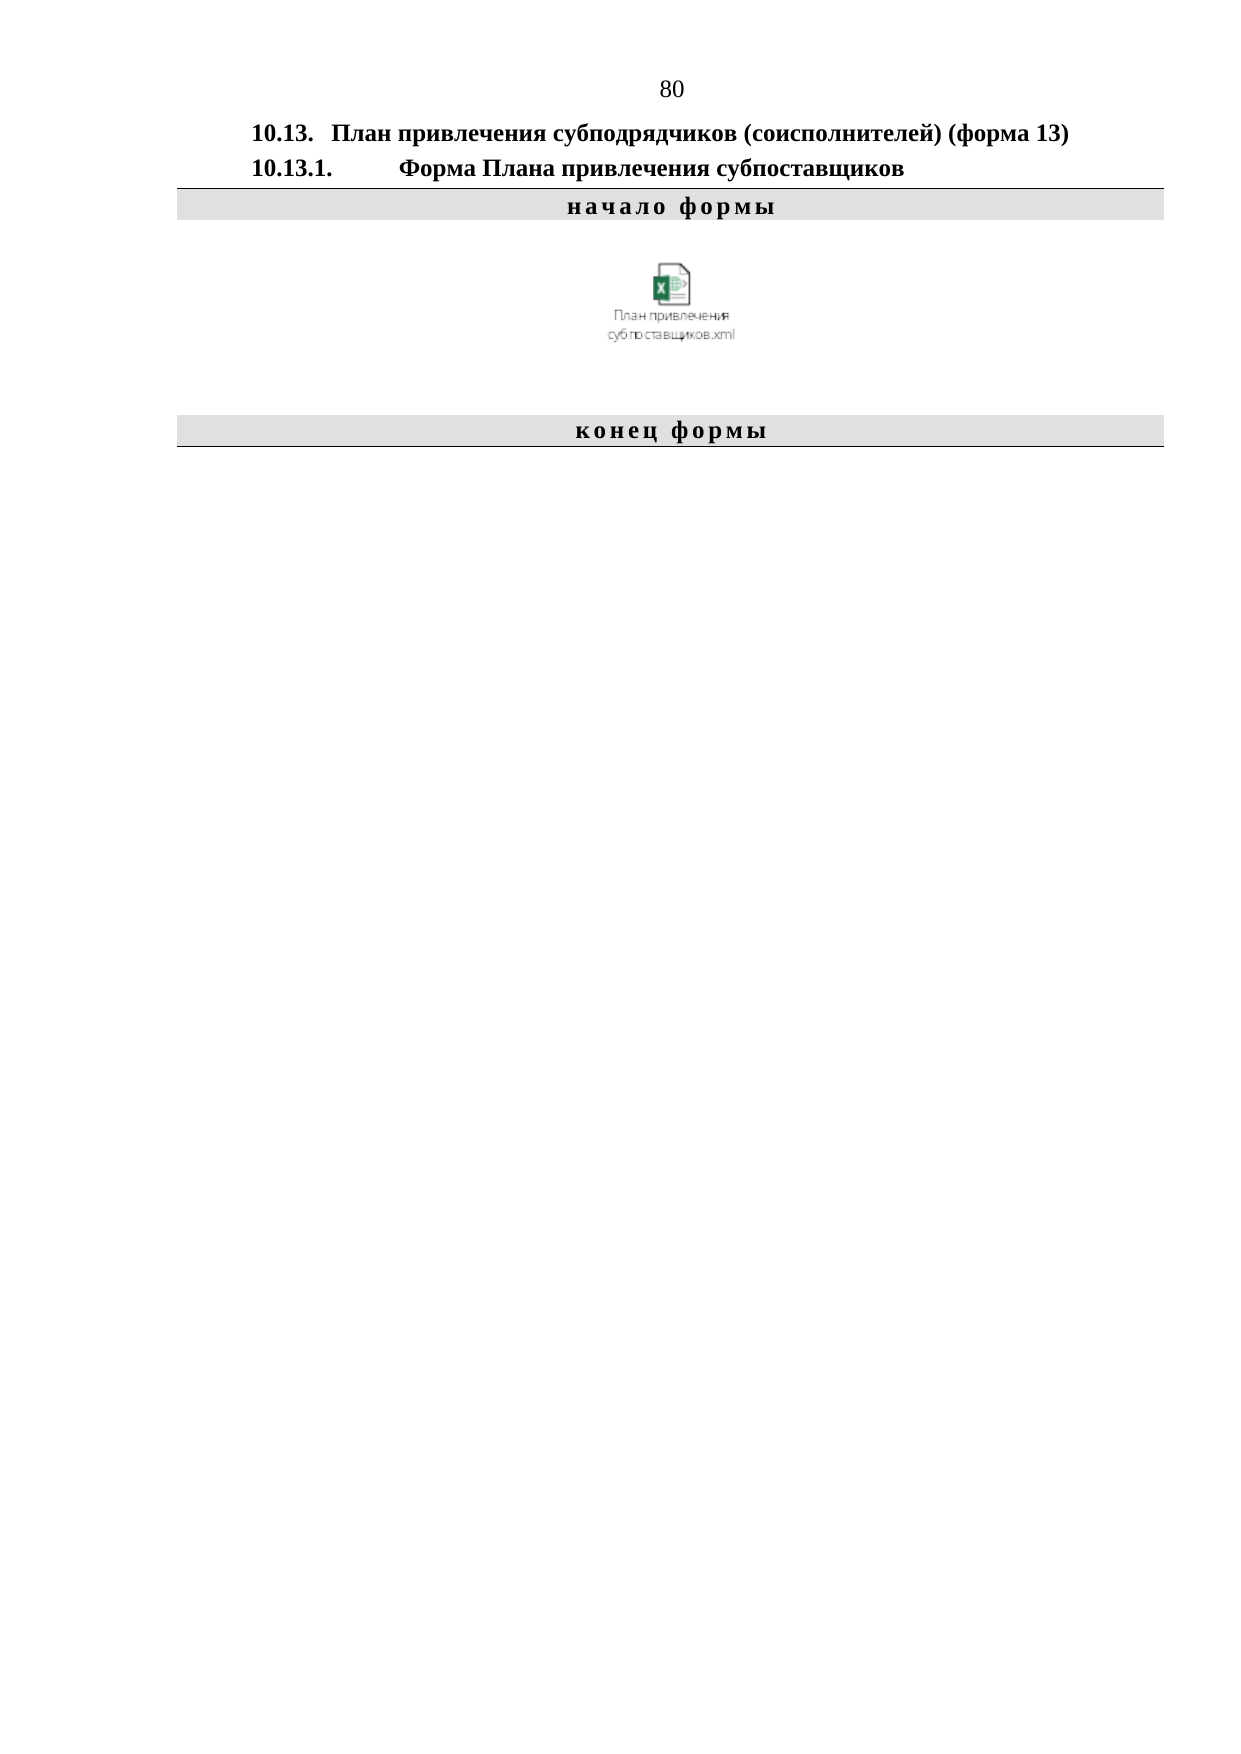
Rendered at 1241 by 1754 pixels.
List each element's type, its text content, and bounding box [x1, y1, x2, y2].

text начало формы [177, 189, 1164, 220]
text конец формы [177, 415, 1164, 446]
list Форма Плана привлечения субпоставщиков [177, 153, 1167, 182]
list План привлечения субподрядчиков (соисполнителей) (форма 13) [177, 118, 1167, 147]
